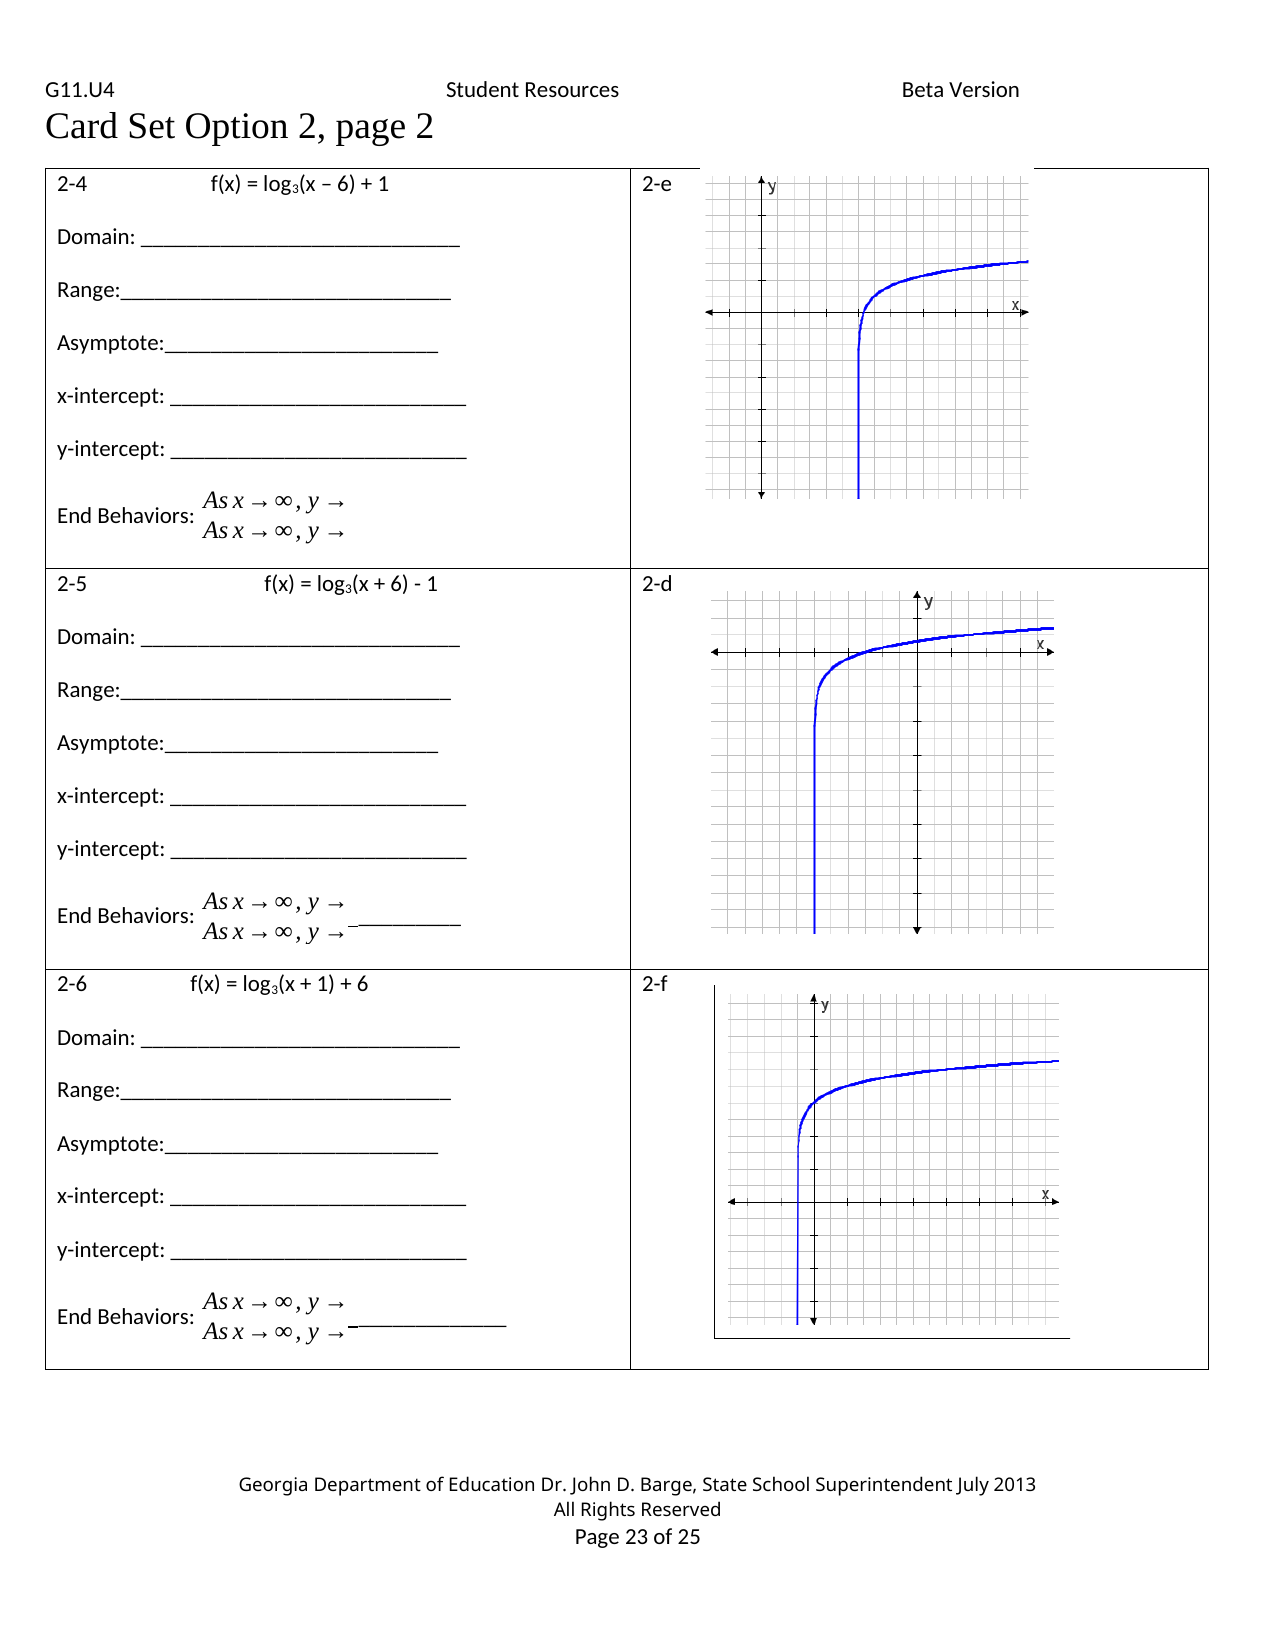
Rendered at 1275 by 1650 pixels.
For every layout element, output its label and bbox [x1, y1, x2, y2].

picture [700, 167, 1034, 506]
picture [700, 584, 1064, 943]
picture [714, 985, 1071, 1339]
table_cell [34, 103, 1219, 1370]
